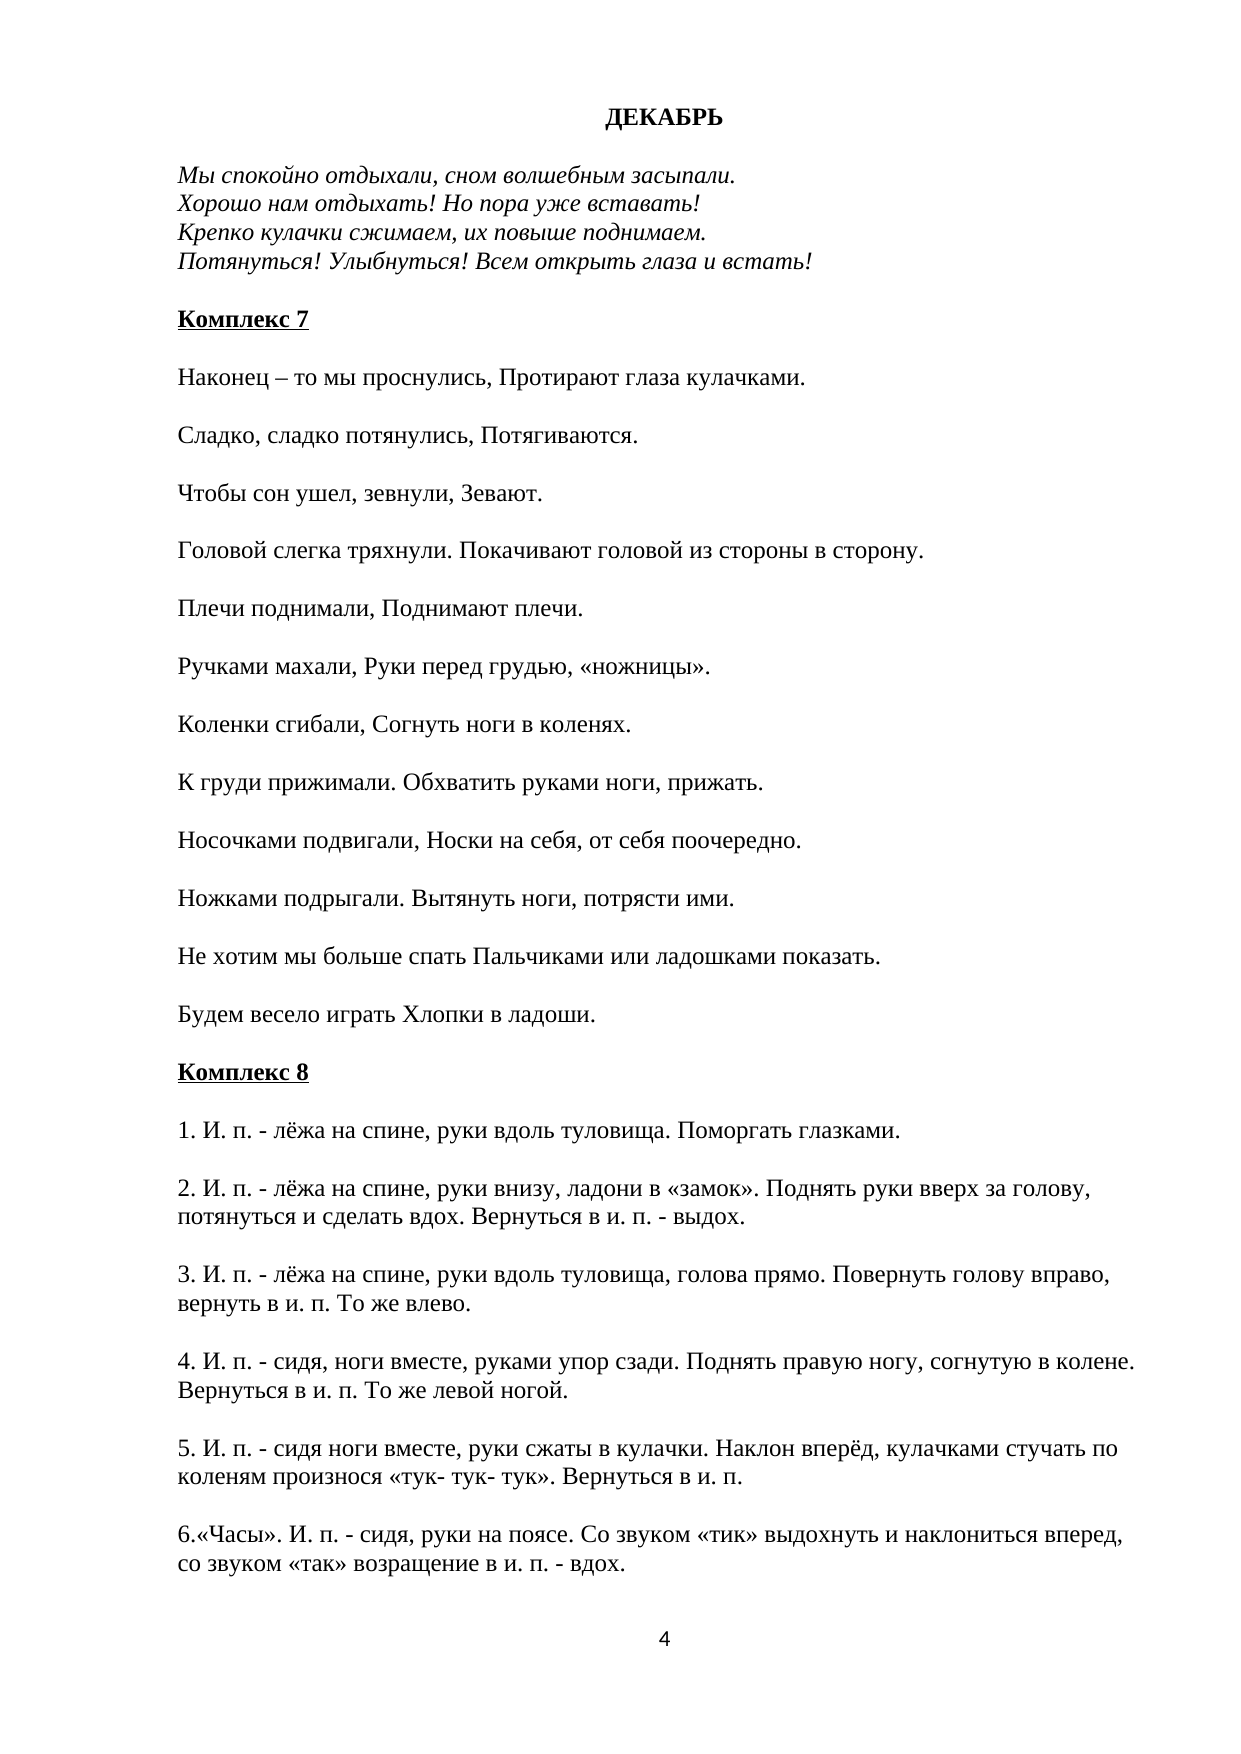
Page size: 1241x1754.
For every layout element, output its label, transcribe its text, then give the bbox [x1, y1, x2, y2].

text 5. И. п. - сидя ноги вместе, руки сжаты в кулачки. Наклон вперёд, кулачками стучать по коленям произнося «тук- тук- тук». Вернуться в и. п. [177, 1433, 1152, 1490]
text Плечи поднимали, Поднимают плечи. [177, 593, 1152, 622]
text Чтобы сон ушел, зевнули, Зевают. [177, 478, 1152, 506]
text Мы спокойно отдыхали, сном волшебным засыпали. [177, 160, 1152, 188]
text Наконец – то мы проснулись, Протирают глаза кулачками. [177, 362, 1152, 391]
text 6.«Часы». И. п. - сидя, руки на поясе. Со звуком «тик» выдохнуть и наклониться вперед, со звуком «так» возращение в и. п. - вдох. [177, 1519, 1152, 1577]
text Потянуться! Улыбнуться! Всем открыть глаза и встать! [177, 246, 1152, 275]
text Ручками махали, Руки перед грудью, «ножницы». [177, 651, 1152, 680]
text 1. И. п. - лёжа на спине, руки вдоль туловища. Поморгать глазками. [177, 1115, 1152, 1143]
text Головой слегка тряхнули. Покачивают головой из стороны в сторону. [177, 536, 1152, 564]
text 4. И. п. - сидя, ноги вместе, руками упор сзади. Поднять правую ногу, согнутую в колене. Вернуться в и. п. То же левой ногой. [177, 1346, 1152, 1403]
text Не хотим мы больше спать Пальчиками или ладошками показать. [177, 941, 1152, 970]
text Коленки сгибали, Согнуть ноги в коленях. [177, 709, 1152, 738]
text Сладко, сладко потянулись, Потягиваются. [177, 420, 1152, 448]
text Ножками подрыгали. Вытянуть ноги, потрясти ими. [177, 883, 1152, 912]
text 2. И. п. - лёжа на спине, руки внизу, ладони в «замок». Поднять руки вверх за голову, потянуться и сделать вдох. Вернуться в и. п. - выдох. [177, 1173, 1152, 1230]
text Носочками подвигали, Носки на себя, от себя поочередно. [177, 825, 1152, 854]
text 3. И. п. - лёжа на спине, руки вдоль туловища, голова прямо. Повернуть голову вправо, вернуть в и. п. То же влево. [177, 1259, 1152, 1317]
text Комплекс 7 [177, 304, 1152, 333]
text Будем весело играть Хлопки в ладоши. [177, 999, 1152, 1028]
text ДЕКАБРЬ [177, 102, 1152, 131]
text Комплекс 8 [177, 1057, 1152, 1086]
text Крепко кулачки сжимаем, их повыше поднимаем. [177, 217, 1152, 246]
text Хорошо нам отдыхать! Но пора уже вставать! [177, 188, 1152, 217]
text К груди прижимали. Обхватить руками ноги, прижать. [177, 767, 1152, 796]
